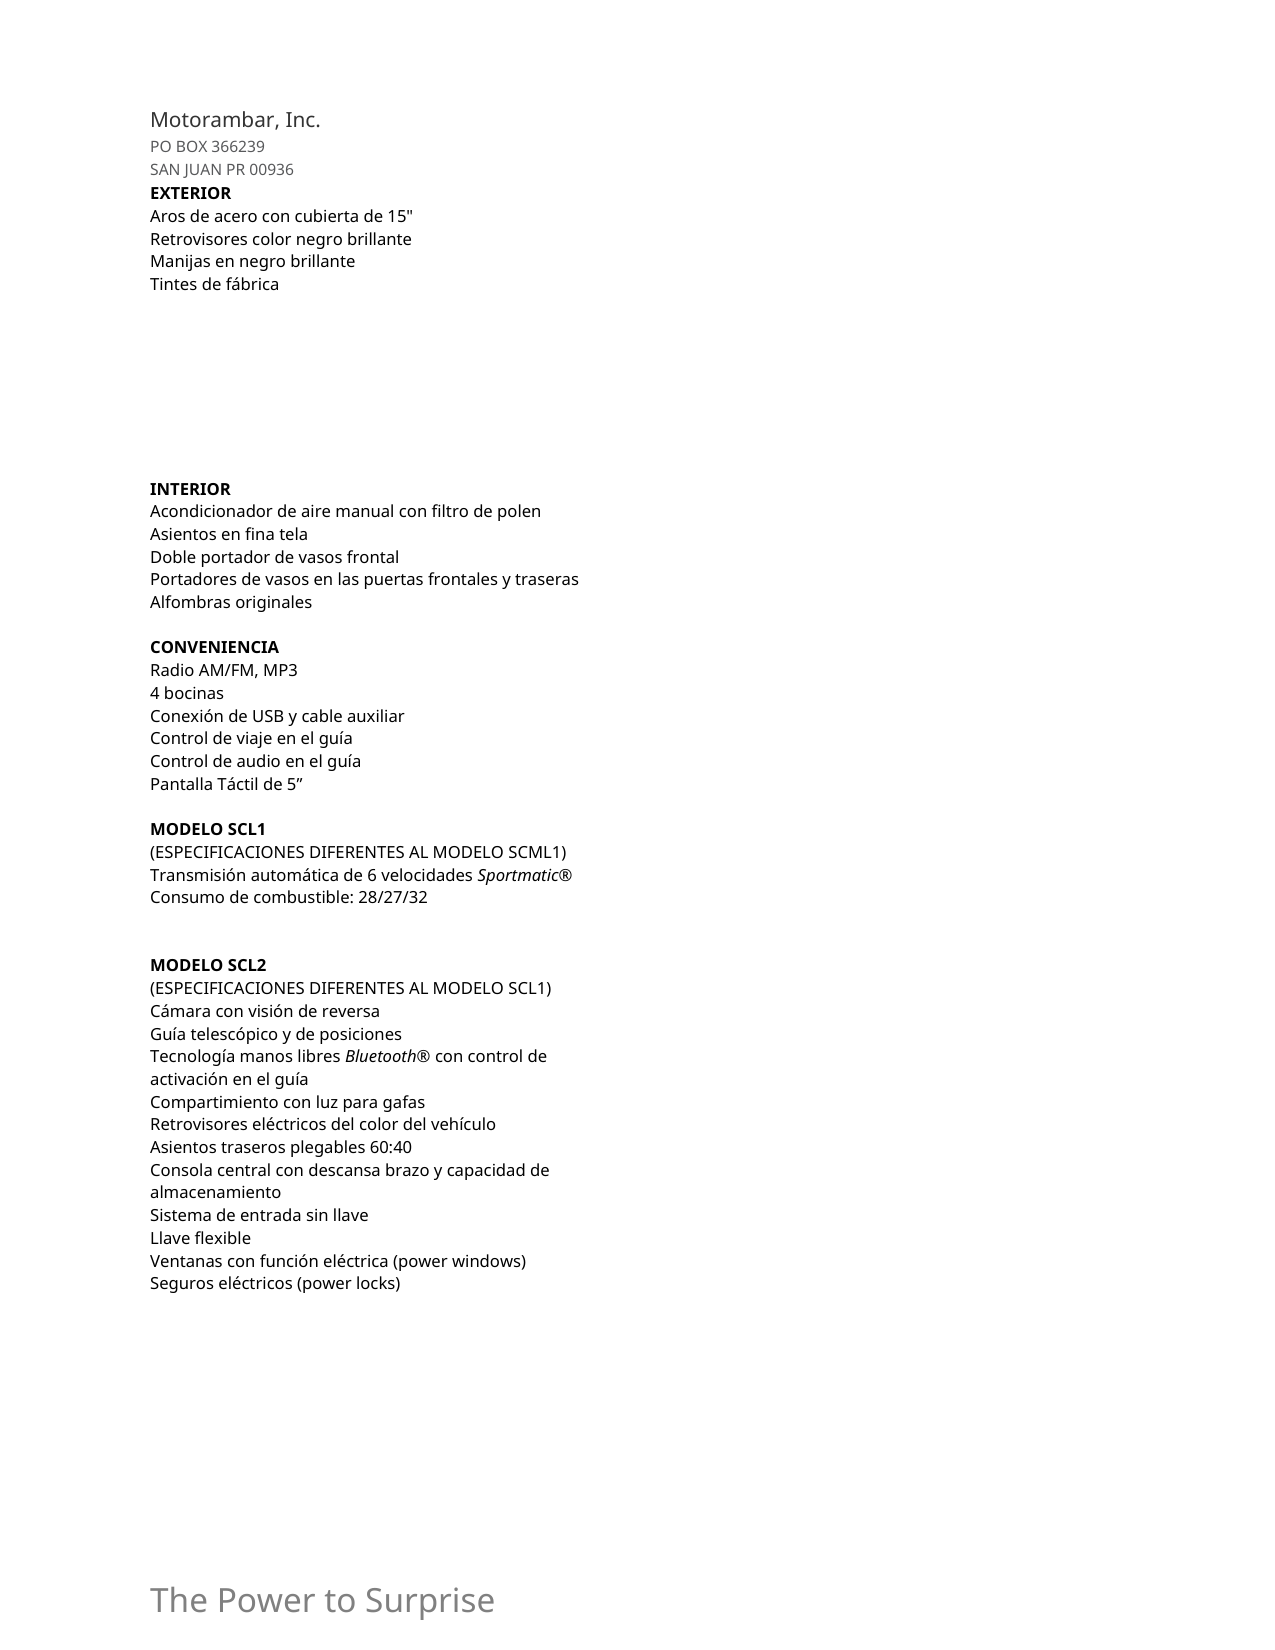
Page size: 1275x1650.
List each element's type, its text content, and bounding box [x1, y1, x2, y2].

text Asientos traseros plegables 60:40 [150, 1136, 600, 1158]
text Radio AM/FM, MP3 [150, 659, 600, 682]
text Pantalla Táctil de 5” [150, 772, 600, 795]
text EXTERIOR [150, 182, 600, 205]
text 4 bocinas [150, 682, 600, 704]
text Aros de acero con cubierta de 15" [150, 205, 600, 227]
text (ESPECIFICACIONES DIFERENTES AL MODELO SCL1) [150, 977, 600, 999]
text Tintes de fábrica [150, 273, 600, 296]
text Sistema de entrada sin llave [150, 1204, 600, 1227]
text Cámara con visión de reversa [150, 999, 600, 1022]
text (ESPECIFICACIONES DIFERENTES AL MODELO SCML1) [150, 841, 600, 863]
text Tecnología manos libres Bluetooth® con control de activación en el guía [150, 1045, 600, 1090]
text Compartimiento con luz para gafas [150, 1090, 600, 1113]
text INTERIOR [150, 477, 600, 500]
text Guía telescópico y de posiciones [150, 1022, 600, 1045]
text CONVENIENCIA [150, 636, 600, 659]
text MODELO SCL2 [150, 954, 600, 977]
text Control de viaje en el guía [150, 727, 600, 750]
text Asientos en fina tela [150, 523, 600, 545]
text Transmisión automática de 6 velocidades Sportmatic® [150, 863, 600, 886]
text Ventanas con función eléctrica (power windows) [150, 1249, 600, 1272]
text Control de audio en el guía [150, 750, 600, 772]
text Llave flexible [150, 1227, 600, 1249]
text Conexión de USB y cable auxiliar [150, 704, 600, 727]
text MODELO SCL1 [150, 818, 600, 841]
text Consumo de combustible: 28/27/32 [150, 886, 600, 909]
text Doble portador de vasos frontal [150, 545, 600, 568]
text Retrovisores eléctricos del color del vehículo [150, 1113, 600, 1136]
text Portadores de vasos en las puertas frontales y traseras [150, 568, 600, 591]
text Retrovisores color negro brillante [150, 227, 600, 250]
text Alfombras originales [150, 591, 600, 613]
text Seguros eléctricos (power locks) [150, 1272, 600, 1295]
text Acondicionador de aire manual con filtro de polen [150, 500, 600, 523]
text Manijas en negro brillante [150, 250, 600, 273]
text Consola central con descansa brazo y capacidad de almacenamiento [150, 1158, 600, 1204]
